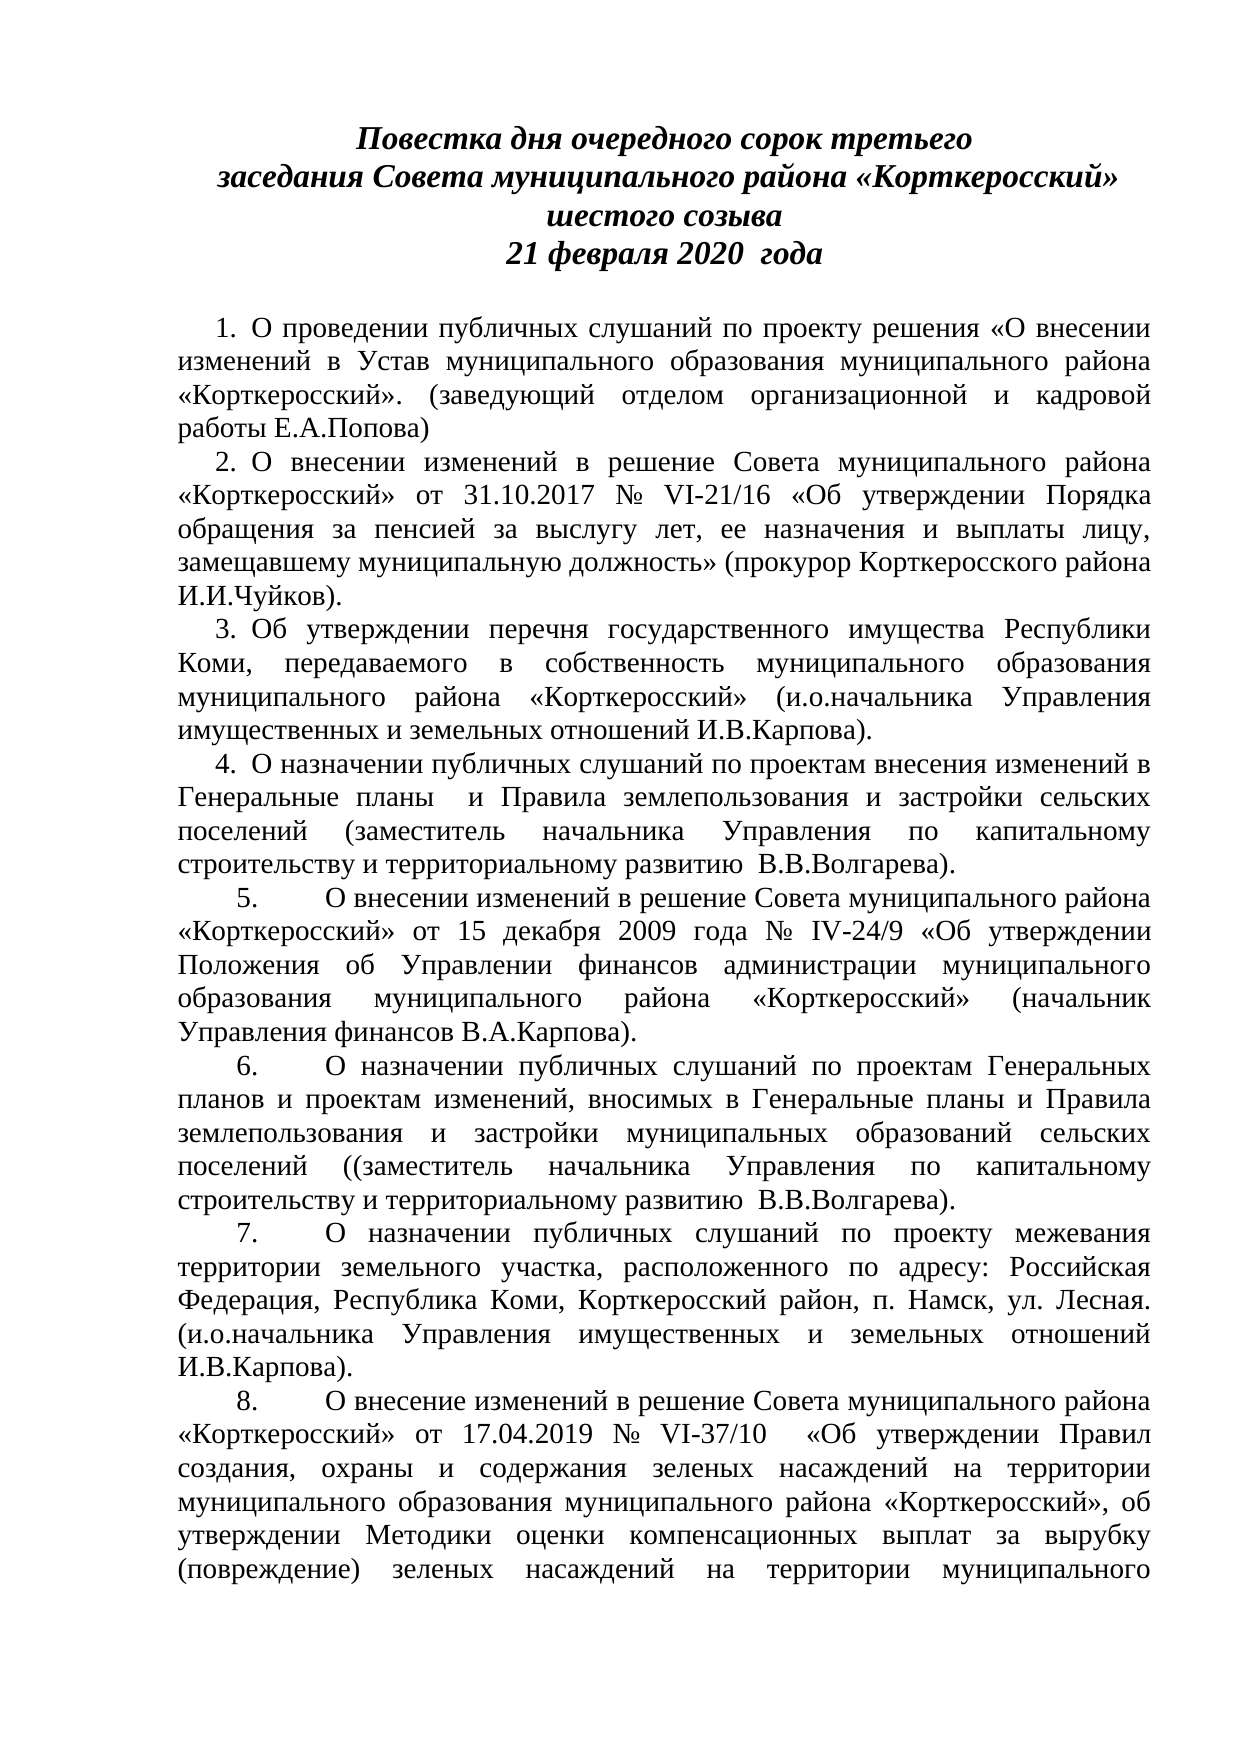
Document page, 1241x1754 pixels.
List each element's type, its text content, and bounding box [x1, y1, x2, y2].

text Повестка дня очередного сорок третьего [177, 118, 1152, 156]
list О внесении изменений в решение Совета муниципального района «Корткеросский» от 15 декабря 2009 года № IV-24/9 «Об утверждении Положения об Управлении финансов администрации муниципального образования муниципального района «Корткеросский» (начальник Управления финансов В.А.Карпова). [177, 880, 1152, 1048]
text заседания Совета муниципального района «Корткеросский» шестого созыва [177, 156, 1152, 233]
list О назначении публичных слушаний по проектам Генеральных планов и проектам изменений, вносимых в Генеральные планы и Правила землепользования и застройки муниципальных образований сельских поселений ((заместитель начальника Управления по капитальному строительству и территориальному развитию В.В.Волгарева). [177, 1048, 1152, 1215]
text 21 февраля 2020 года [177, 233, 1152, 271]
list О внесении изменений в решение Совета муниципального района «Корткеросский» от 31.10.2017 № VI-21/16 «Об утверждении Порядка обращения за пенсией за выслугу лет, ее назначения и выплаты лицу, замещавшему муниципальную должность» (прокурор Корткеросского района И.И.Чуйков). [177, 444, 1152, 612]
list Об утверждении перечня государственного имущества Республики Коми, передаваемого в собственность муниципального образования муниципального района «Корткеросский» (и.о.начальника Управления имущественных и земельных отношений И.В.Карпова). [177, 612, 1152, 746]
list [177, 1383, 1152, 1584]
list О назначении публичных слушаний по проектам внесения изменений в Генеральные планы и Правила землепользования и застройки сельских поселений (заместитель начальника Управления по капитальному строительству и территориальному развитию В.В.Волгарева). [177, 746, 1152, 880]
list О назначении публичных слушаний по проекту межевания территории земельного участка, расположенного по адресу: Российская Федерация, Республика Коми, Корткеросский район, п. Намск, ул. Лесная. (и.о.начальника Управления имущественных и земельных отношений И.В.Карпова). [177, 1215, 1152, 1383]
list О проведении публичных слушаний по проекту решения «О внесении изменений в Устав муниципального образования муниципального района «Корткеросский». (заведующий отделом организационной и кадровой работы Е.А.Попова) [177, 310, 1152, 444]
